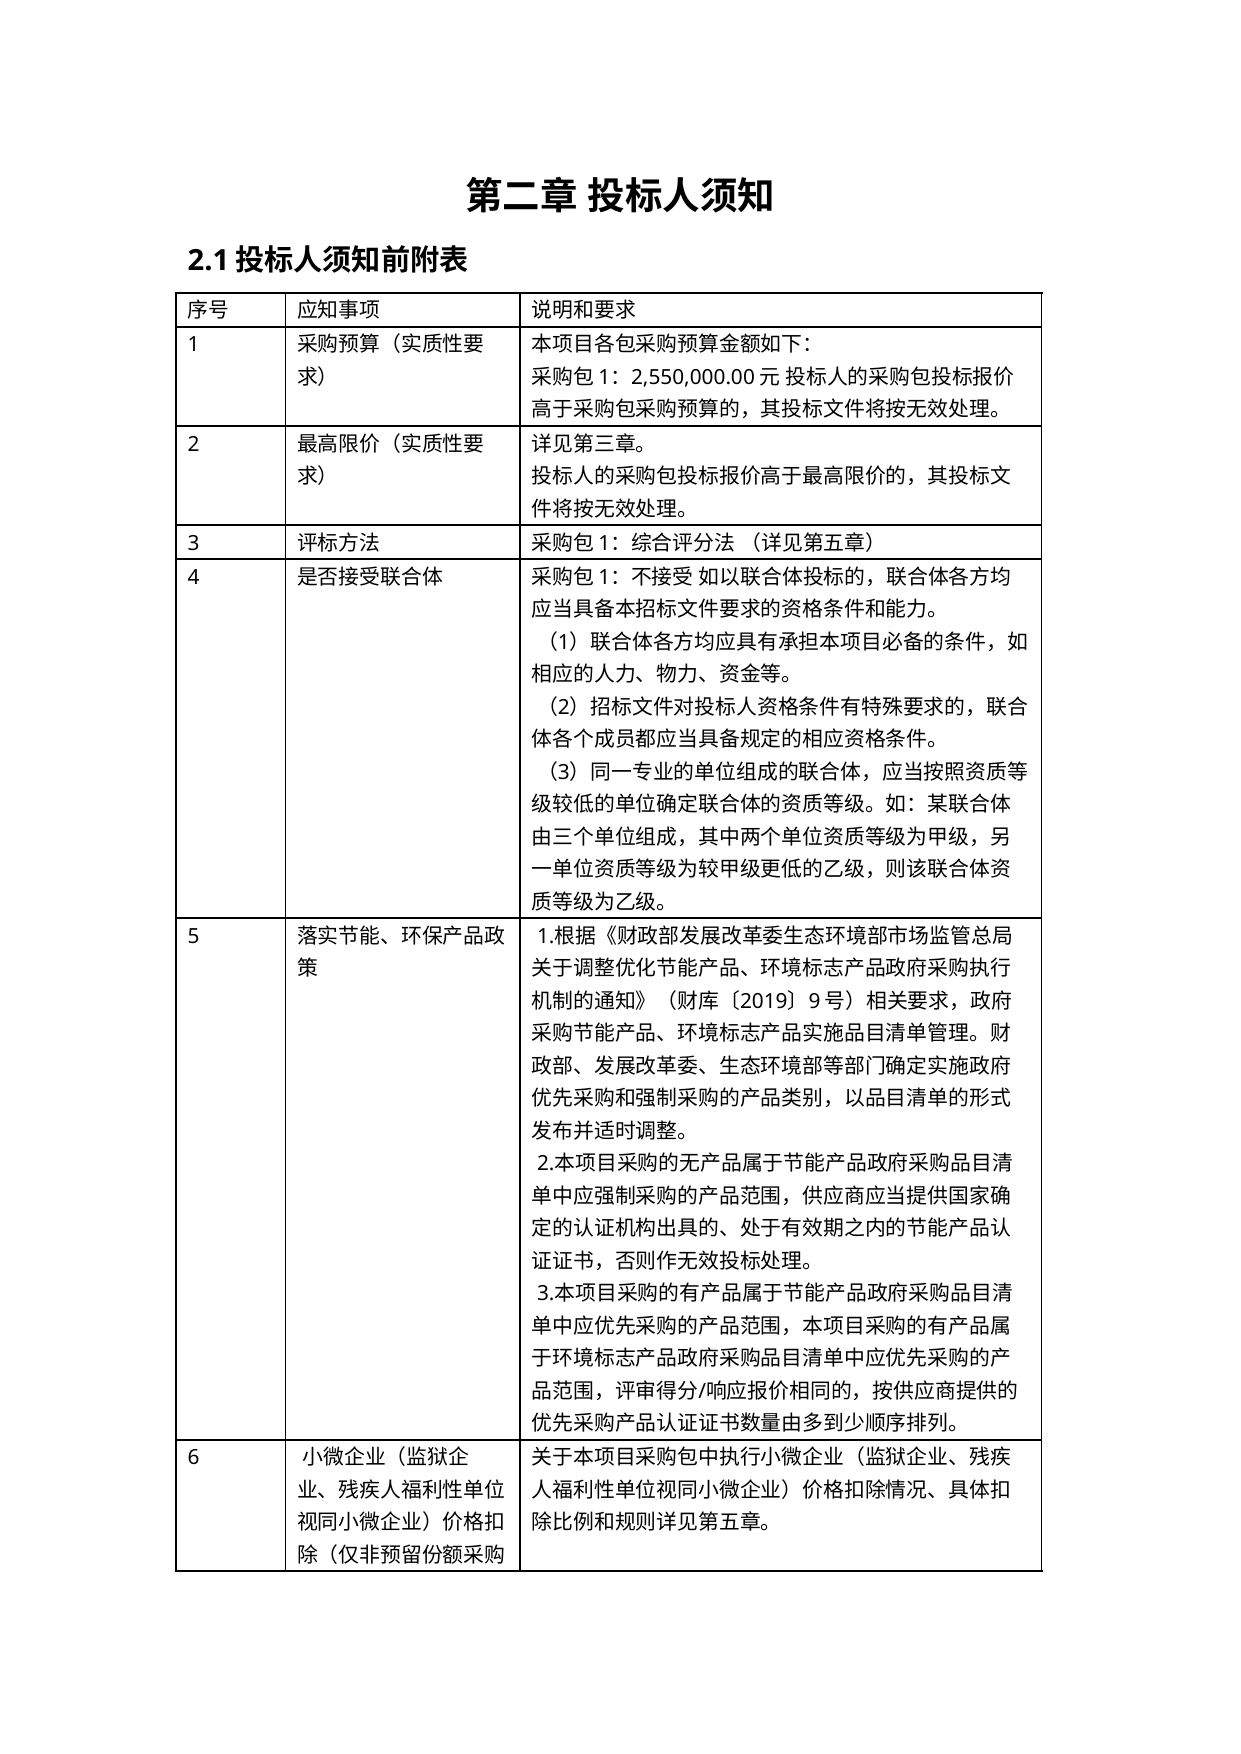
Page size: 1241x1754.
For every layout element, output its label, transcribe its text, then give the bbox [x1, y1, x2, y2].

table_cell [521, 1441, 1041, 1570]
table_cell 本项目各包采购预算金额如下： 采购包1：2,550,000.00元 投标人的采购包投标报价高于采购包采购预算的，其投标文件将按无效处理。 [521, 328, 1041, 425]
table_header 应知事项 [286, 294, 519, 326]
table_cell 最高限价（实质性要求） [286, 427, 519, 524]
table_header 序号 [177, 294, 285, 326]
table_cell 2 [177, 427, 285, 524]
table_cell 评标方法 [286, 526, 519, 558]
table_cell 是否接受联合体 [286, 560, 519, 917]
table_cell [286, 1441, 519, 1570]
table_cell 采购包1：不接受 如以联合体投标的，联合体各方均应当具备本招标文件要求的资格条件和能力。 （1）联合体各方均应具有承担本项目必备的条件，如相应的人力、物力、资金等。 （2）招标文件对投标人资格条件有特殊要求的，联合体各个成员都应当具备规定的相应资格条件。 （3）同一专业的单位组成的联合体，应当按照资质等级较低的单位确定联合体的资质等级。如：某联合体由三个单位组成，其中两个单位资质等级为甲级，另一单位资质等级为较甲级更低的乙级，则该联合体资质等级为乙级。 [521, 560, 1041, 917]
table_cell 4 [177, 560, 285, 917]
table_header 说明和要求 [521, 294, 1041, 326]
table_cell 6 [177, 1441, 285, 1570]
table_cell 1.根据《财政部发展改革委生态环境部市场监管总局关于调整优化节能产品、环境标志产品政府采购执行机制的通知》（财库〔2019〕9号）相关要求，政府采购节能产品、环境标志产品实施品目清单管理。财政部、发展改革委、生态环境部等部门确定实施政府优先采购和强制采购的产品类别，以品目清单的形式发布并适时调整。 2.本项目采购的无产品属于节能产品政府采购品目清单中应强制采购的产品范围，供应商应当提供国家确定的认证机构出具的、处于有效期之内的节能产品认证证书，否则作无效投标处理。 3.本项目采购的有产品属于节能产品政府采购品目清单中应优先采购的产品范围，本项目采购的有产品属于环境标志产品政府采购品目清单中应优先采购的产品范围，评审得分/响应报价相同的，按供应商提供的优先采购产品认证证书数量由多到少顺序排列。 [521, 919, 1041, 1439]
text 第二章 投标人须知 [187, 162, 1053, 227]
table_cell 采购包1：综合评分法 （详见第五章） [521, 526, 1041, 558]
table_cell 落实节能、环保产品政策 [286, 919, 519, 1439]
table_cell 1 [177, 328, 285, 425]
table_cell 详见第三章。 投标人的采购包投标报价高于最高限价的，其投标文件将按无效处理。 [521, 427, 1041, 524]
table_cell 采购预算（实质性要求） [286, 328, 519, 425]
table_cell 5 [177, 919, 285, 1439]
text 2.1投标人须知前附表 [187, 227, 1053, 292]
table_cell 3 [177, 526, 285, 558]
